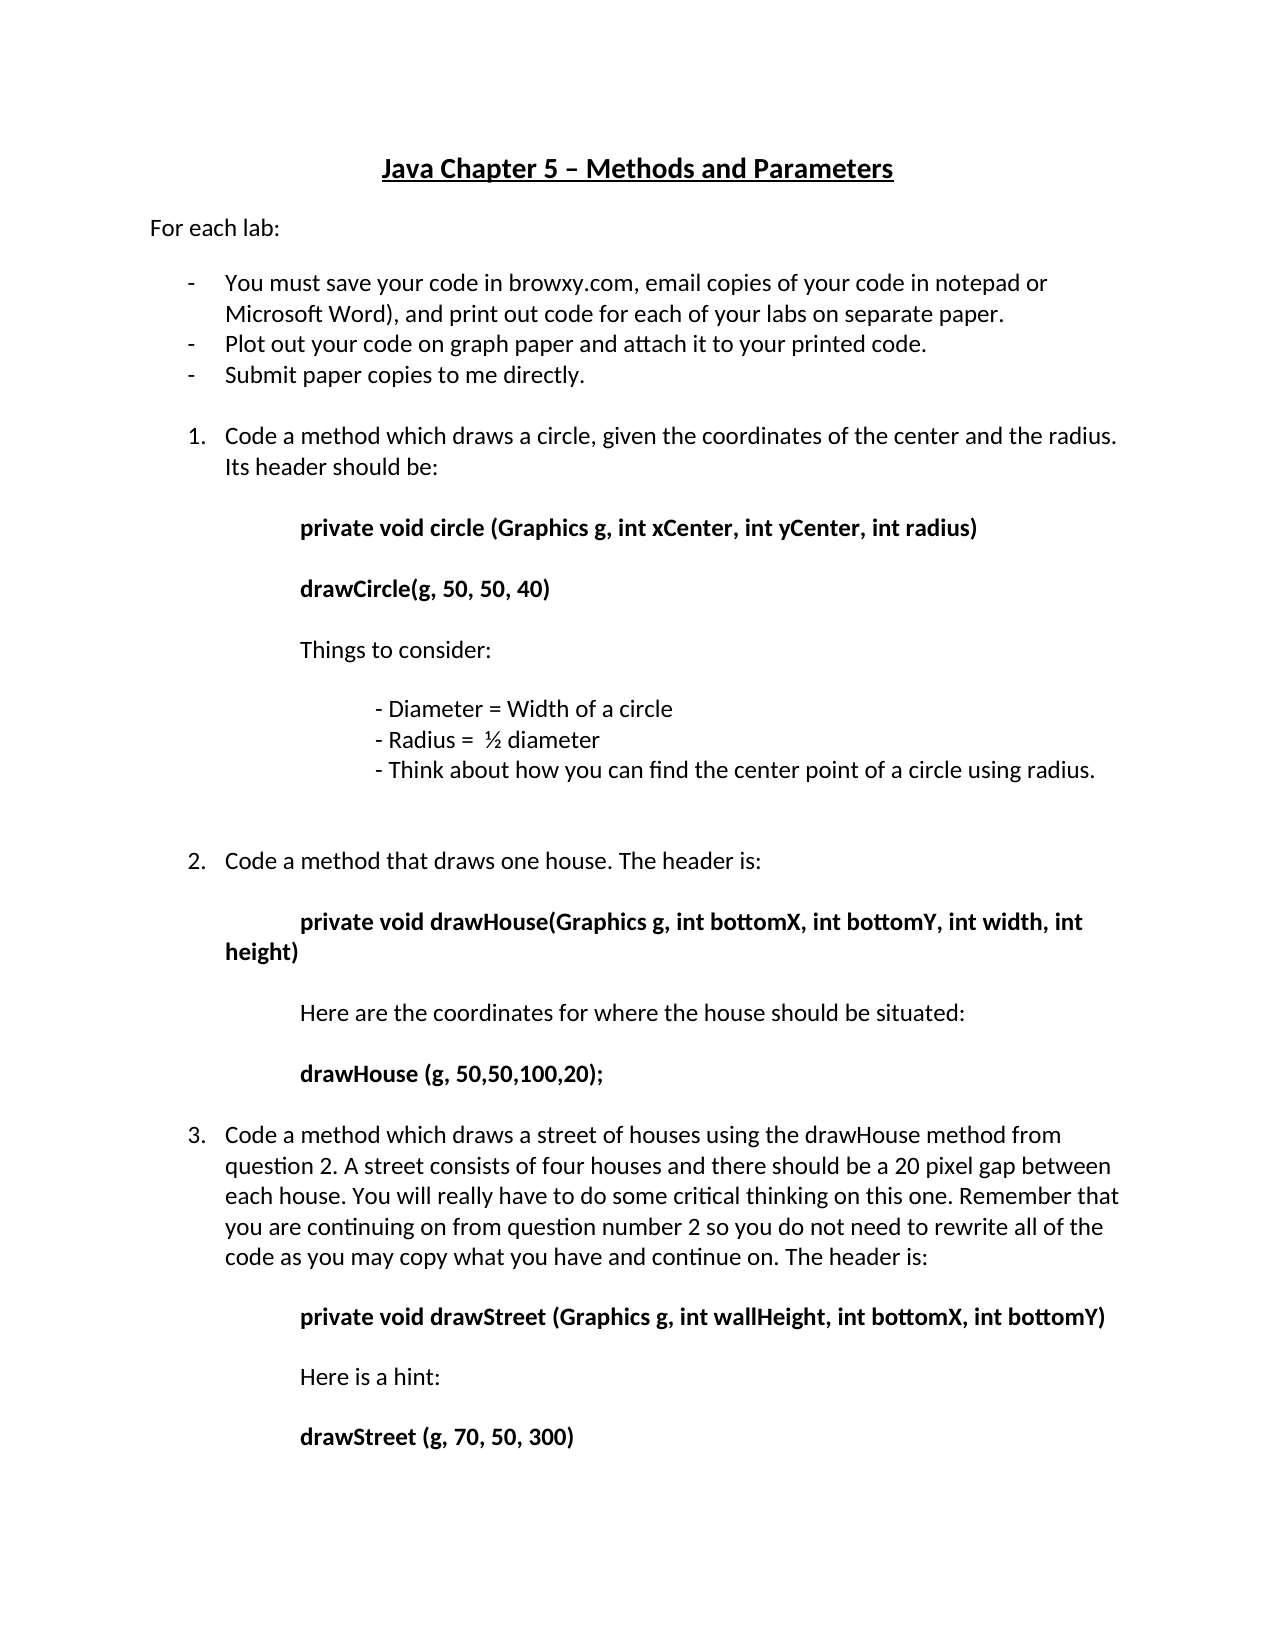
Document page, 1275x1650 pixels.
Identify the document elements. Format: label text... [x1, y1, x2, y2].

list drawCircle(g, 50, 50, 40) [300, 573, 1125, 603]
list Code a method which draws a circle, given the coordinates of the center and the radius. Its header should be: [187, 420, 1125, 481]
text private void drawStreet (Graphics g, int wallHeight, int bottomX, int bottomY) [225, 1301, 1125, 1332]
text Here is a hint: [225, 1361, 1125, 1391]
text drawStreet (g, 70, 50, 300) [225, 1421, 1125, 1451]
list Things to consider: [300, 634, 1125, 664]
text - Think about how you can find the center point of a circle using radius. [300, 754, 1125, 785]
text Java Chapter 5 – Methods and Parameters [150, 150, 1125, 186]
list drawHouse (g, 50,50,100,20); [225, 1058, 1125, 1089]
text - Radius = ½ diameter [300, 724, 1125, 754]
list Here are the coordinates for where the house should be situated: [225, 997, 1125, 1028]
list Code a method that draws one house. The header is: [187, 845, 1125, 875]
text - Diameter = Width of a circle [300, 693, 1125, 724]
list private void circle (Graphics g, int xCenter, int yCenter, int radius) [300, 512, 1125, 542]
list Code a method which draws a street of houses using the drawHouse method from question 2. A street consists of four houses and there should be a 20 pixel gap between each house. You will really have to do some critical thinking on this one. Remember that you are continuing on from question number 2 so you do not need to rewrite all of the code as you may copy what you have and continue on. The header is: [187, 1119, 1125, 1272]
list Plot out your code on graph paper and attach it to your printed code. [187, 329, 1125, 359]
list Submit paper copies to me directly. [187, 359, 1125, 390]
list You must save your code in browxy.com, email copies of your code in notepad or Microsoft Word), and print out code for each of your labs on separate paper. [187, 268, 1125, 329]
text For each lab: [150, 212, 1125, 242]
list private void drawHouse(Graphics g, int bottomX, int bottomY, int width, int height) [225, 906, 1125, 967]
